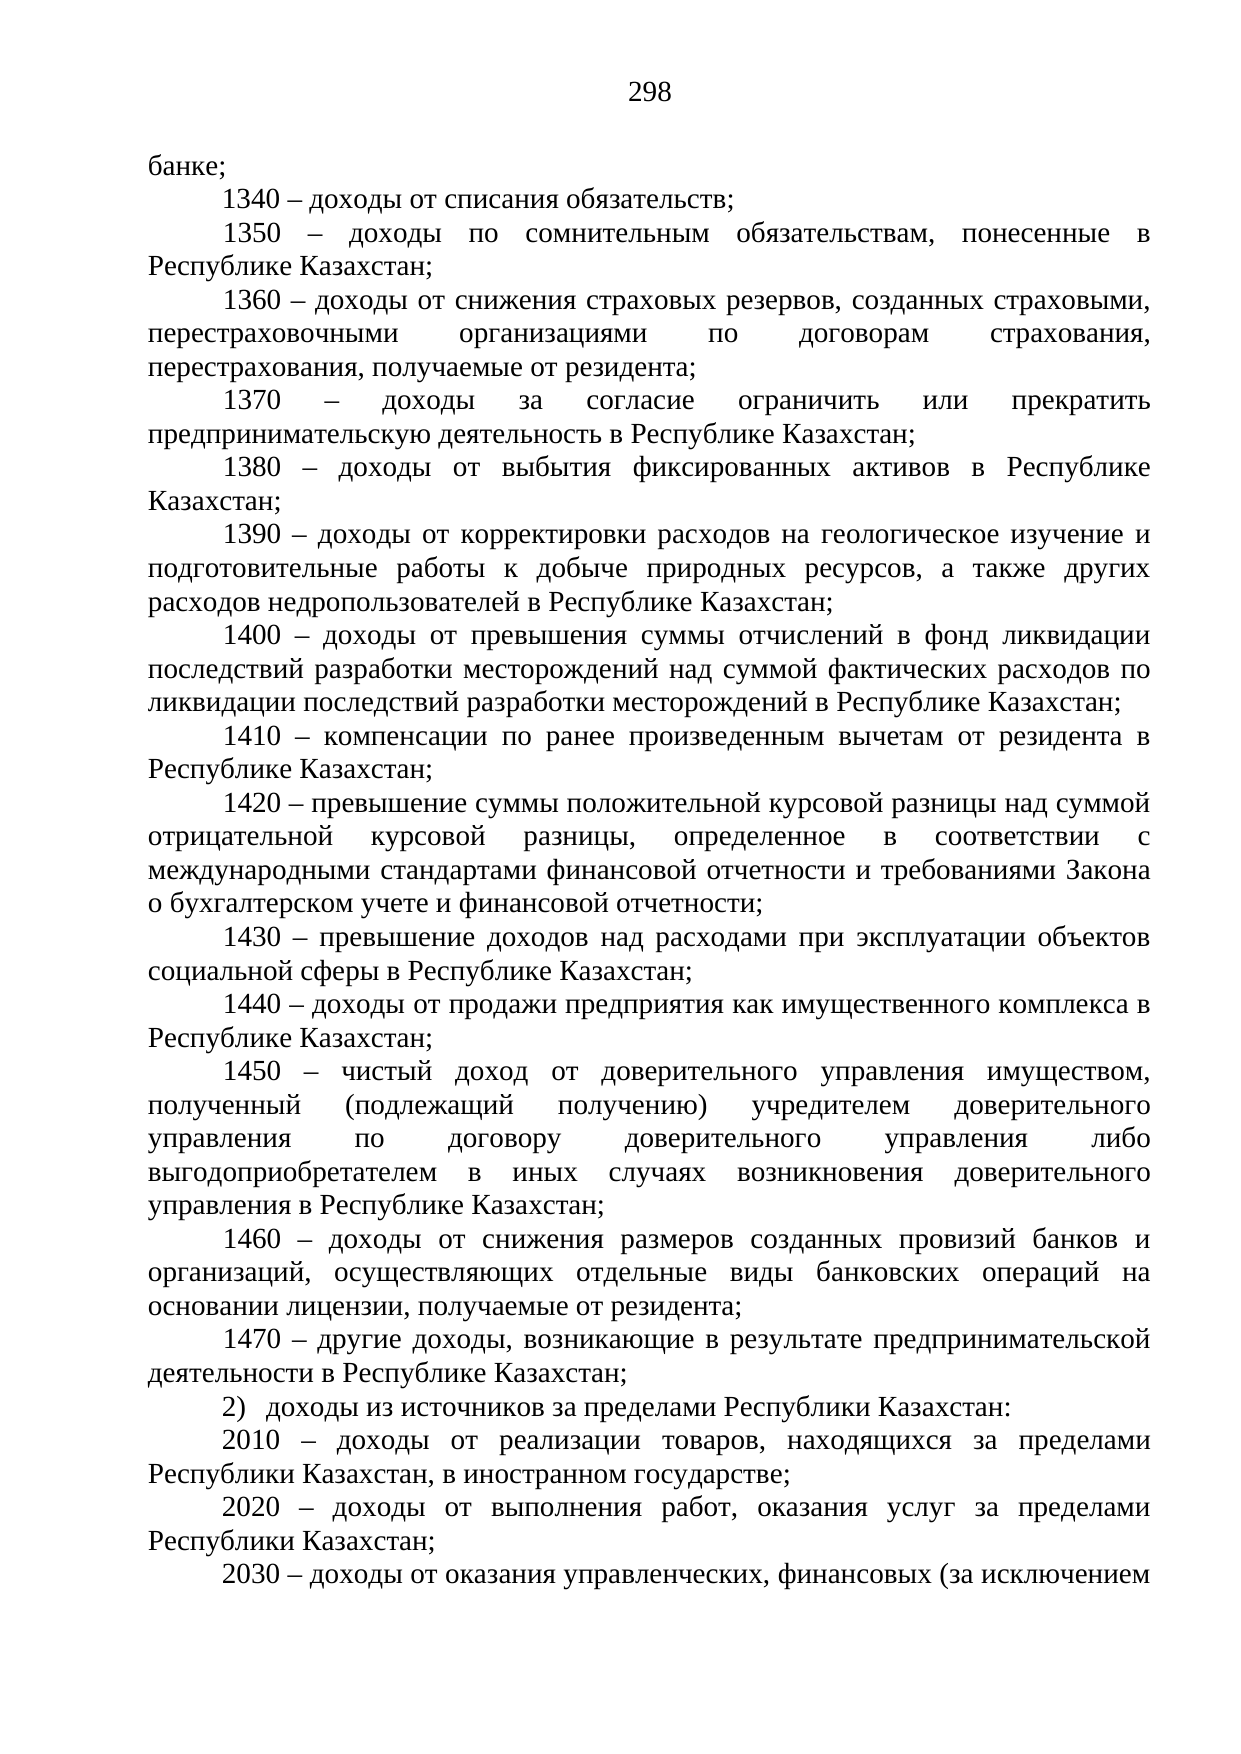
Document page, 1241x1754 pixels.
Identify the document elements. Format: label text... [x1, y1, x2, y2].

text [148, 1556, 1152, 1590]
text 1390 – доходы от корректировки расходов на геологическое изучение и подготовительные работы к добыче природных ресурсов, а также других расходов недропользователей в Республике Казахстан; [148, 517, 1152, 617]
text 1400 – доходы от превышения суммы отчислений в фонд ликвидации последствий разработки месторождений над суммой фактических расходов по ликвидации последствий разработки месторождений в Республике Казахстан; [148, 617, 1152, 718]
text 1460 – доходы от снижения размеров созданных провизий банков и организаций, осуществляющих отдельные виды банковских операций на основании лицензии, получаемые от резидента; [148, 1221, 1152, 1322]
text 1350 – доходы по сомнительным обязательствам, понесенные в Республике Казахстан; [148, 215, 1152, 282]
text 2010 – доходы от реализации товаров, находящихся за пределами Республики Казахстан, в иностранном государстве; [148, 1422, 1152, 1489]
text 1450 – чистый доход от доверительного управления имуществом, полученный (подлежащий получению) учредителем доверительного управления по договору доверительного управления либо выгодоприобретателем в иных случаях возникновения доверительного управления в Республике Казахстан; [148, 1053, 1152, 1221]
text 1420 – превышение суммы положительной курсовой разницы над суммой отрицательной курсовой разницы, определенное в соответствии с международными стандартами финансовой отчетности и требованиями Закона о бухгалтерском учете и финансовой отчетности; [148, 785, 1152, 919]
text 1470 – другие доходы, возникающие в результате предпринимательской деятельности в Республике Казахстан; [148, 1322, 1152, 1389]
text 1340 – доходы от списания обязательств; [148, 181, 1152, 215]
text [148, 148, 1152, 181]
text 1440 – доходы от продажи предприятия как имущественного комплекса в Республике Казахстан; [148, 986, 1152, 1053]
text 1360 – доходы от снижения страховых резервов, созданных страховыми, перестраховочными организациями по договорам страхования, перестрахования, получаемые от резидента; [148, 282, 1152, 382]
text 1370 – доходы за согласие ограничить или прекратить предпринимательскую деятельность в Республике Казахстан; [148, 382, 1152, 449]
text 2020 – доходы от выполнения работ, оказания услуг за пределами Республики Казахстан; [148, 1489, 1152, 1556]
text 1410 – компенсации по ранее произведенным вычетам от резидента в Республике Казахстан; [148, 718, 1152, 785]
text 1380 – доходы от выбытия фиксированных активов в Республике Казахстан; [148, 449, 1152, 517]
list доходы из источников за пределами Республики Казахстан: [148, 1389, 1152, 1422]
text 1430 – превышение доходов над расходами при эксплуатации объектов социальной сферы в Республике Казахстан; [148, 919, 1152, 986]
